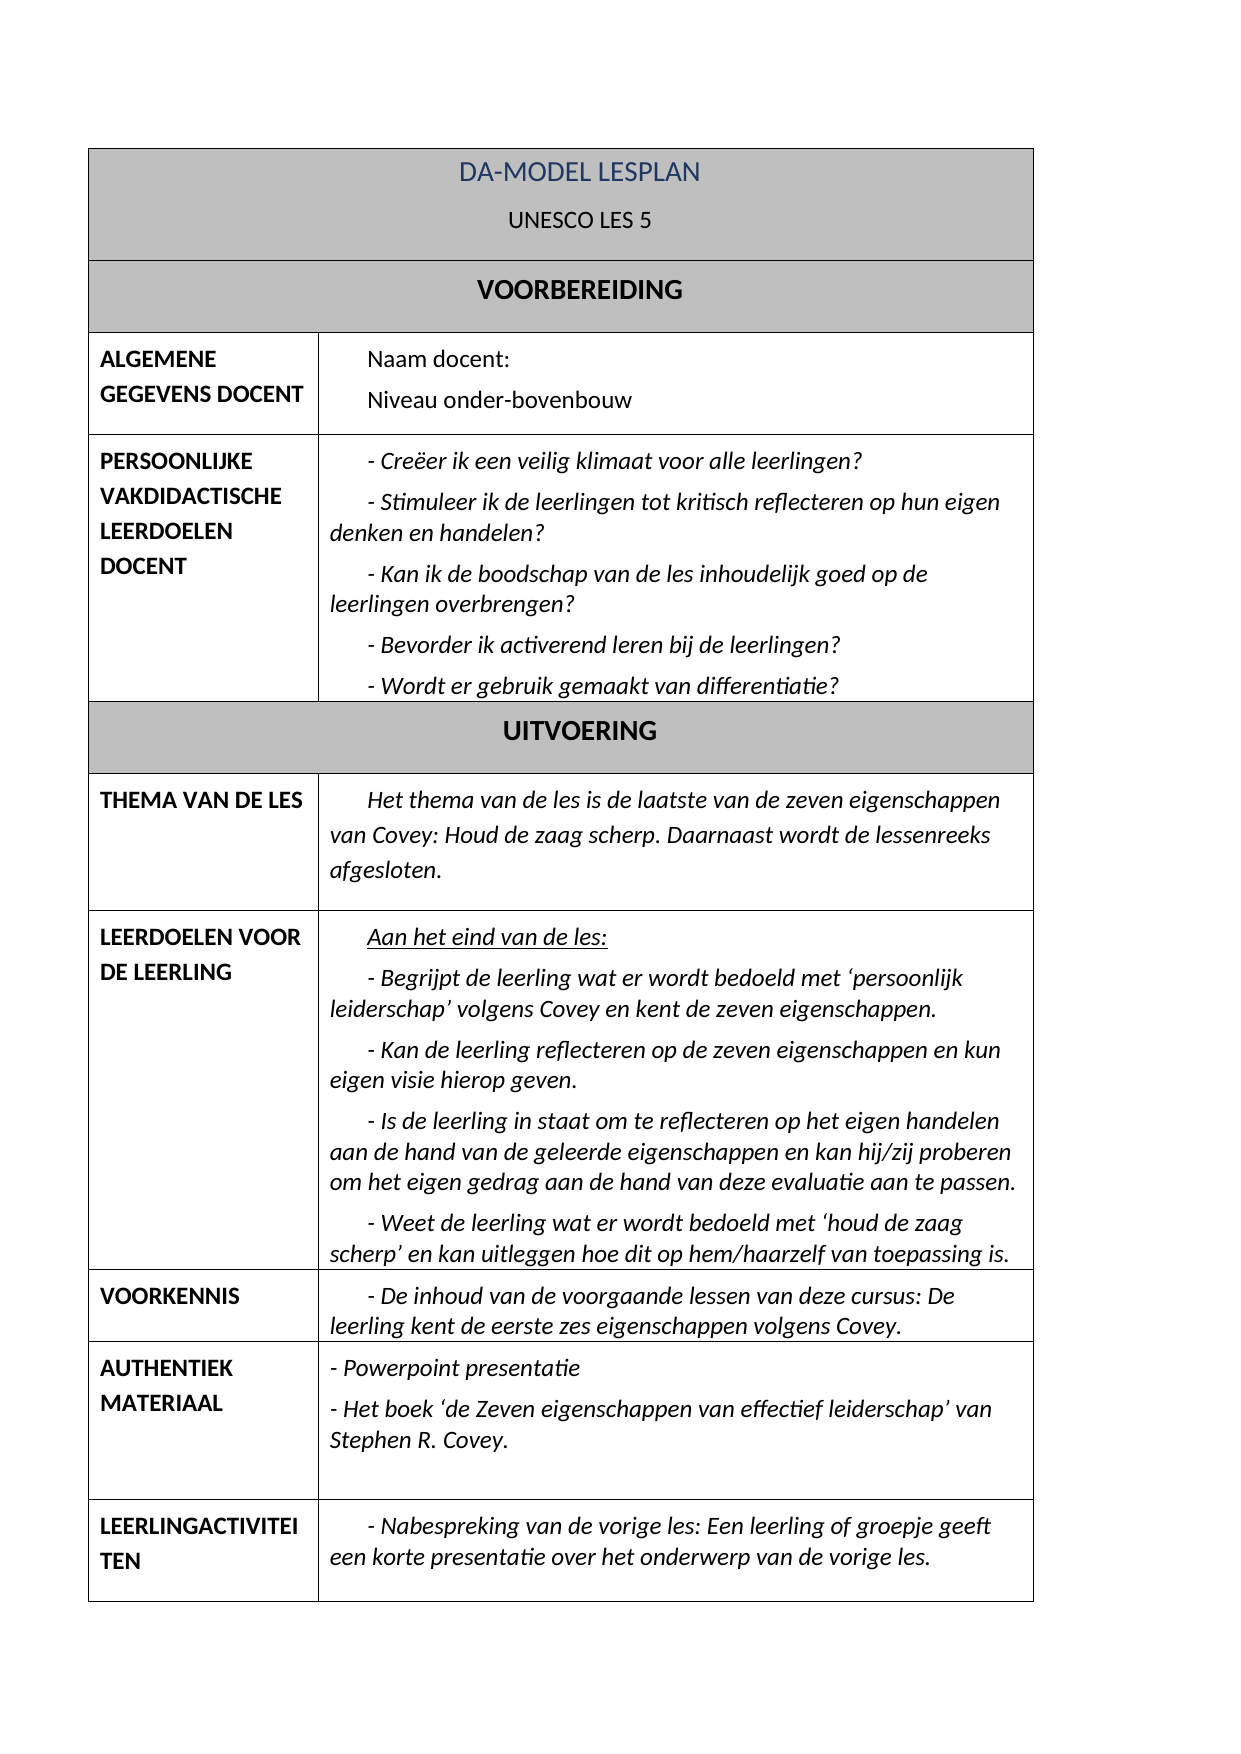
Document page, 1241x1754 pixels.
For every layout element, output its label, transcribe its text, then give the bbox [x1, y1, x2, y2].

table_cell Aan het eind van de les: - Begrijpt de leerling wat er wordt bedoeld met ‘persoonlijk leiderschap’ volgens Covey en kent de zeven eigenschappen. - Kan de leerling reflecteren op de zeven eigenschappen en kun eigen visie hierop geven. - Is de leerling in staat om te reflecteren op het eigen handelen aan de hand van de geleerde eigenschappen en kan hij/zij proberen om het eigen gedrag aan de hand van deze evaluatie aan te passen. - Weet de leerling wat er wordt bedoeld met ‘houd de zaag scherp’ en kan uitleggen hoe dit op hem/haarzelf van toepassing is. [319, 911, 1033, 1268]
table_cell THEMA VAN DE LES [89, 774, 318, 910]
table_cell ALGEMENE GEGEVENS DOCENT [89, 333, 318, 434]
table_cell UITVOERING [89, 702, 1033, 773]
table_cell VOORKENNIS [89, 1270, 318, 1341]
table_cell Naam docent: Niveau onder-bovenbouw [319, 333, 1033, 434]
table_cell - Powerpoint presentatie - Het boek ‘de Zeven eigenschappen van effectief leiderschap’ van Stephen R. Covey. [319, 1342, 1033, 1499]
table_cell PERSOONLIJKE VAKDIDACTISCHE LEERDOELEN DOCENT [89, 435, 318, 701]
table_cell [319, 1500, 1033, 1601]
table_cell AUTHENTIEK MATERIAAL [89, 1342, 318, 1499]
table_cell VOORBEREIDING [89, 261, 1033, 332]
table_cell LEERDOELEN VOOR DE LEERLING [89, 911, 318, 1268]
table_header DA-MODEL LESPLAN UNESCO LES 5 [89, 149, 1033, 260]
table_cell - Creëer ik een veilig klimaat voor alle leerlingen? - Stimuleer ik de leerlingen tot kritisch reflecteren op hun eigen denken en handelen? - Kan ik de boodschap van de les inhoudelijk goed op de leerlingen overbrengen? - Bevorder ik activerend leren bij de leerlingen? - Wordt er gebruik gemaakt van differentiatie? [319, 435, 1033, 701]
table_cell - De inhoud van de voorgaande lessen van deze cursus: De leerling kent de eerste zes eigenschappen volgens Covey. [319, 1270, 1033, 1341]
table_cell Het thema van de les is de laatste van de zeven eigenschappen van Covey: Houd de zaag scherp. Daarnaast wordt de lessenreeks afgesloten. [319, 774, 1033, 910]
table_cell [89, 1500, 318, 1601]
